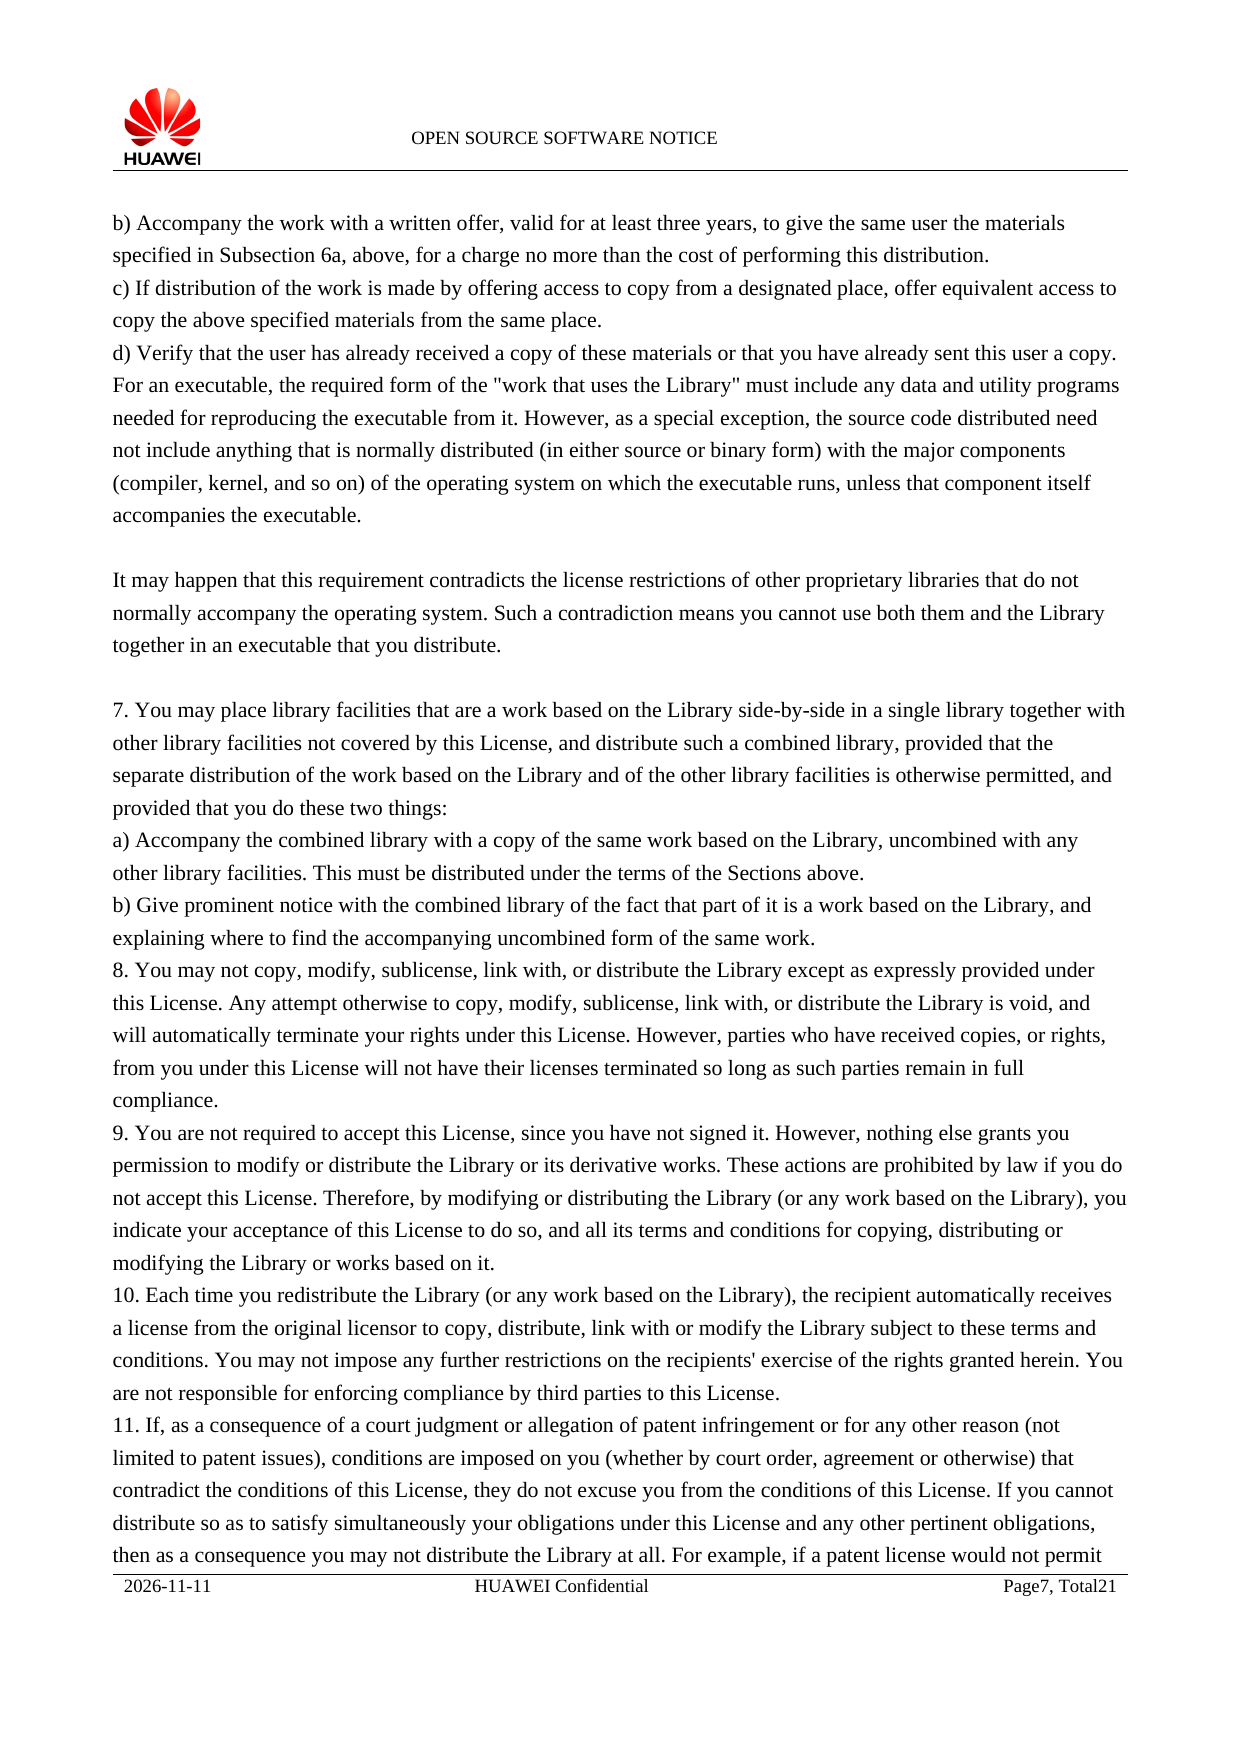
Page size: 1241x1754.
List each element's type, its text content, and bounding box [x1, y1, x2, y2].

picture [124, 88, 201, 165]
